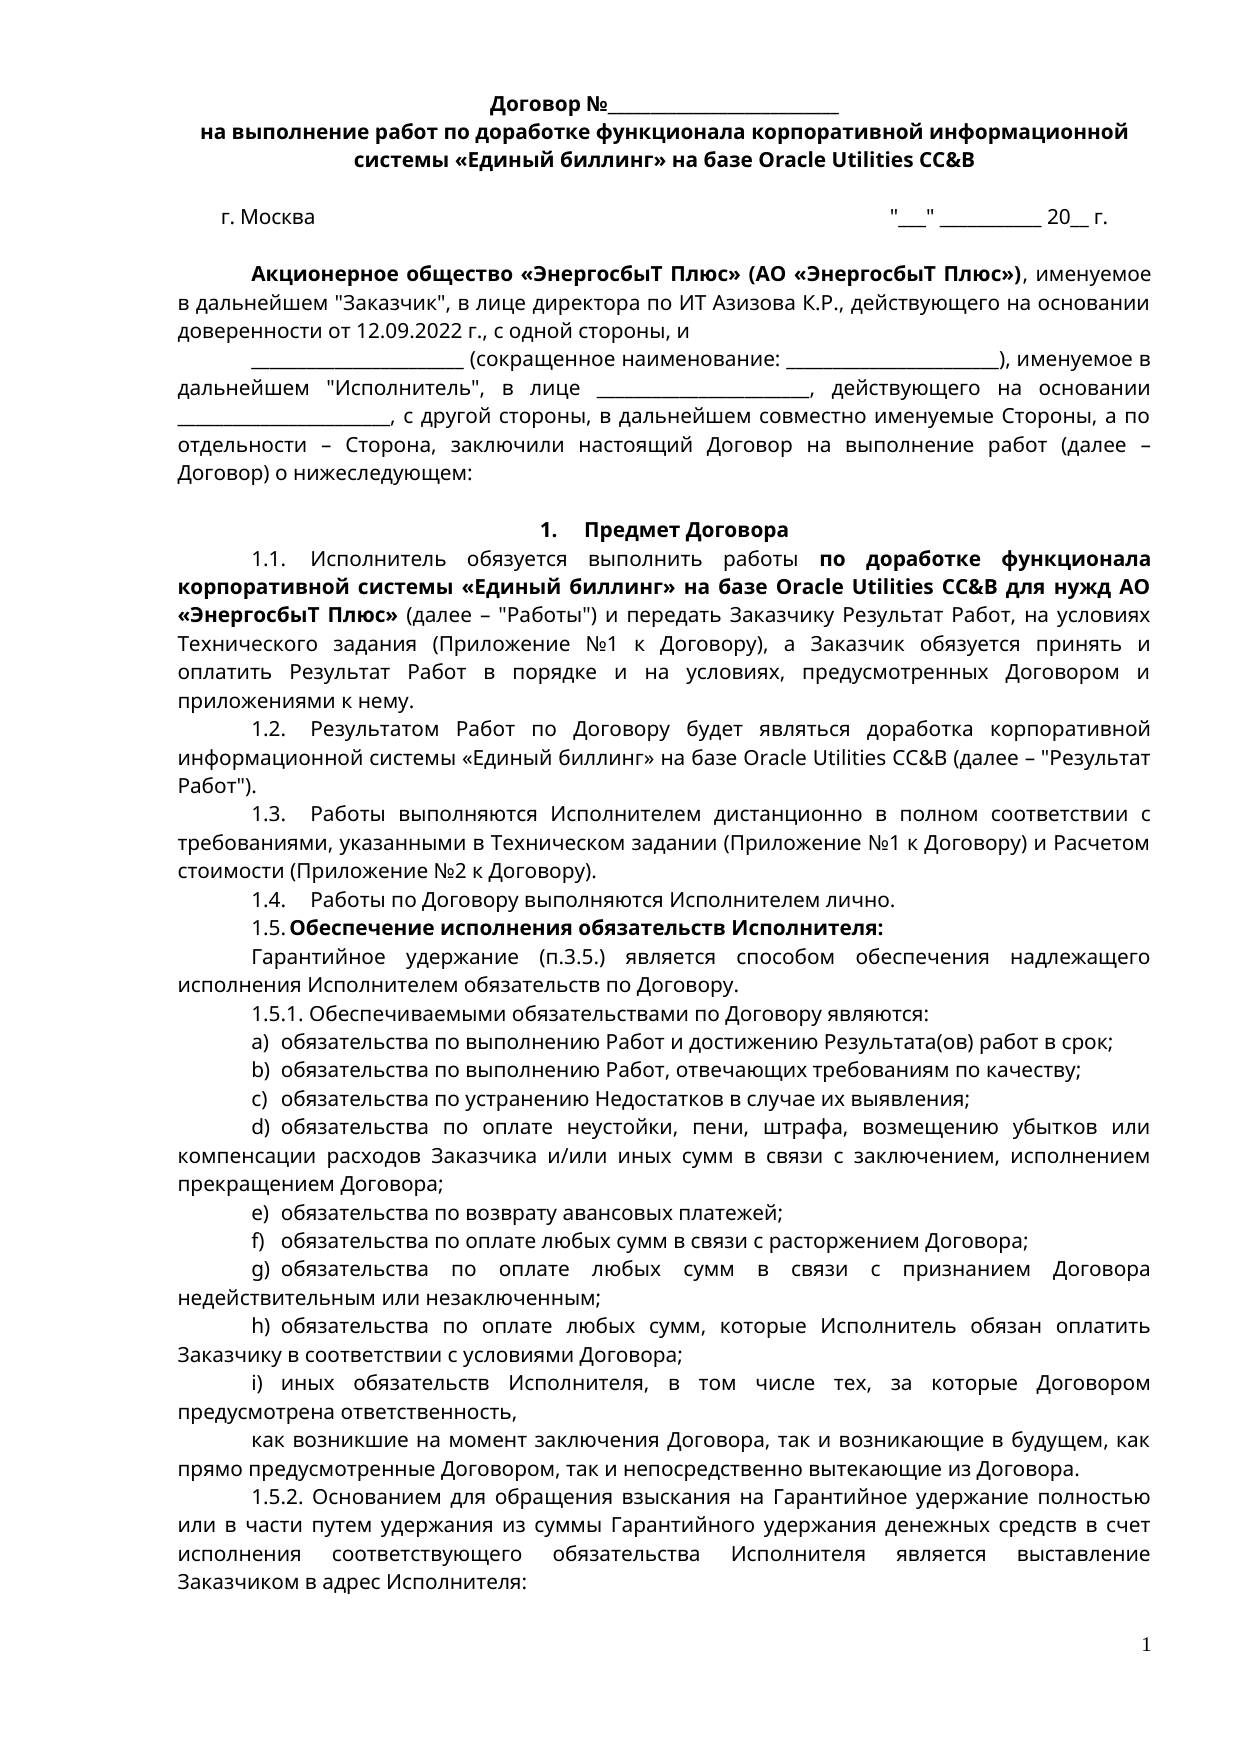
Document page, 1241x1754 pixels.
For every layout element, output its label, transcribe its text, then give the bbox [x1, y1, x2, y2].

list обязательства по возврату авансовых платежей; [177, 1198, 1152, 1226]
list обязательства по выполнению Работ и достижению Результата(ов) работ в срок; [177, 1027, 1152, 1056]
list Работы выполняются Исполнителем дистанционно в полном соответствии с требованиями, указанными в Техническом задании (Приложение №1 к Договору) и Расчетом стоимости (Приложение №2 к Договору). [177, 799, 1152, 885]
text Акционерное общество «ЭнергосбыТ Плюс» (АО «ЭнергосбыТ Плюс»), именуемое в дальнейшем "Заказчик", в лице директора по ИТ Азизова К.Р., действующего на основании доверенности от 12.09.2022 г., с одной стороны, и [177, 259, 1152, 344]
list Предмет Договора [177, 515, 1152, 544]
list обязательства по оплате любых сумм в связи с расторжением Договора; [177, 1226, 1152, 1254]
list обязательства по выполнению Работ, отвечающих требованиям по качеству; [177, 1056, 1152, 1084]
list Результатом Работ по Договору будет являться доработка корпоративной информационной системы «Единый биллинг» на базе Oracle Utilities CC&B (далее – "Результат Работ"). [177, 714, 1152, 799]
text 1.5.1. Обеспечиваемыми обязательствами по Договору являются: [177, 999, 1152, 1027]
list иных обязательств Исполнителя, в том числе тех, за которые Договором предусмотрена ответственность, [177, 1368, 1152, 1425]
text _______________________ (сокращенное наименование: _______________________), именуемое в дальнейшем "Исполнитель", в лице _______________________, действующего на основании _______________________, с другой стороны, в дальнейшем совместно именуемые Стороны, а по отдельности – Сторона, заключили настоящий Договор на выполнение работ (далее – Договор) о нижеследующем: [177, 344, 1152, 487]
list обязательства по оплате любых сумм, которые Исполнитель обязан оплатить Заказчику в соответствии с условиями Договора; [177, 1311, 1152, 1368]
text 1.5. Обеспечение исполнения обязательств Исполнителя: [177, 913, 1152, 942]
text г. Москва "___" ___________ 20__ г. [177, 202, 1152, 231]
text Гарантийное удержание (п.3.5.) является способом обеспечения надлежащего исполнения Исполнителем обязательств по Договору. [177, 942, 1152, 999]
list Исполнитель обязуется выполнить работы по доработке функционала корпоративной системы «Единый биллинг» на базе Oracle Utilities CC&B для нужд АО «ЭнергосбыТ Плюс» (далее – "Работы") и передать Заказчику Результат Работ, на условиях Технического задания (Приложение №1 к Договору), а Заказчик обязуется принять и оплатить Результат Работ в порядке и на условиях, предусмотренных Договором и приложениями к нему. [177, 544, 1152, 714]
text на выполнение работ по доработке функционала корпоративной информационной системы «Единый биллинг» на базе Oracle Utilities CC&B [177, 117, 1152, 174]
text 1.5.2. Основанием для обращения взыскания на Гарантийное удержание полностью или в части путем удержания из суммы Гарантийного удержания денежных средств в счет исполнения соответствующего обязательства Исполнителя является выставление Заказчиком в адрес Исполнителя: [177, 1482, 1152, 1596]
list Работы по Договору выполняются Исполнителем лично. [177, 885, 1152, 913]
text Договор №___________________________ [177, 89, 1152, 117]
text как возникшие на момент заключения Договора, так и возникающие в будущем, как прямо предусмотренные Договором, так и непосредственно вытекающие из Договора. [177, 1425, 1152, 1482]
list обязательства по устранению Недостатков в случае их выявления; [177, 1084, 1152, 1112]
list обязательства по оплате любых сумм в связи с признанием Договора недействительным или незаключенным; [177, 1254, 1152, 1311]
list обязательства по оплате неустойки, пени, штрафа, возмещению убытков или компенсации расходов Заказчика и/или иных сумм в связи с заключением, исполнением прекращением Договора; [177, 1112, 1152, 1198]
